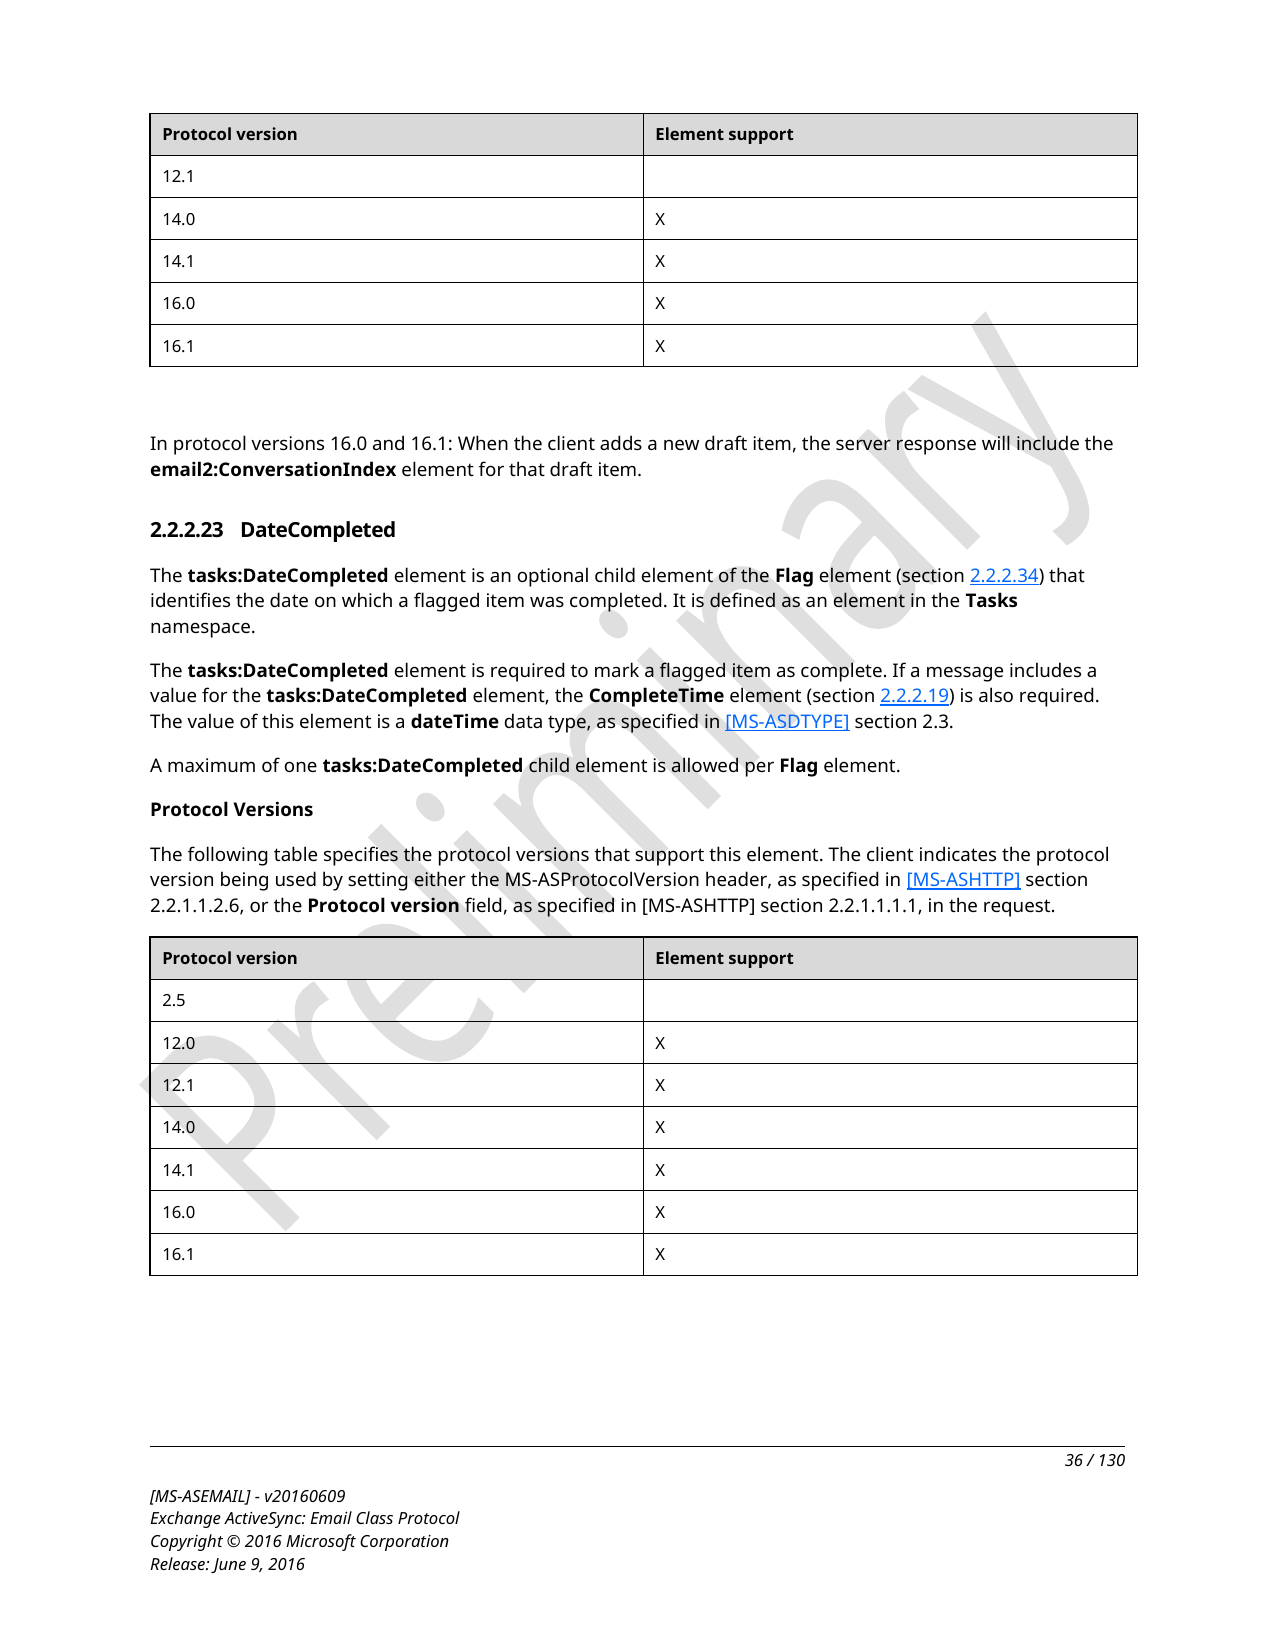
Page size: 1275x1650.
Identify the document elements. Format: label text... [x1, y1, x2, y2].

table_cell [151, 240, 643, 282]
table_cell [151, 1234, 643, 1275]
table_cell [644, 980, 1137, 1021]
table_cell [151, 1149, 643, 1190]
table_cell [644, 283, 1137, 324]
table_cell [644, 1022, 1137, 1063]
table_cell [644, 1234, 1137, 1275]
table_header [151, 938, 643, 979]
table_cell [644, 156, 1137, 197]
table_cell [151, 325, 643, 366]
text Protocol Versions [150, 797, 1125, 822]
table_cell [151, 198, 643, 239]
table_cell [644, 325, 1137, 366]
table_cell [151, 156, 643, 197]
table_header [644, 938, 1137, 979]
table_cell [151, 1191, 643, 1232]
text The tasks:DateCompleted element is required to mark a flagged item as complete. If a message includes a value for the tasks:DateCompleted element, the CompleteTime element (section 2.2.2.19) is also required. The value of this element is a dateTime data type, as specified in [MS-ASDTYPE] section 2.3. [150, 657, 1125, 734]
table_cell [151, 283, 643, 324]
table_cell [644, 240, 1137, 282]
text A maximum of one tasks:DateCompleted child element is allowed per Flag element. [150, 752, 1125, 778]
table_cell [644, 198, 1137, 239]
text In protocol versions 16.0 and 16.1: When the client adds a new draft item, the server response will include the email2:ConversationIndex element for that draft item. [150, 430, 1125, 481]
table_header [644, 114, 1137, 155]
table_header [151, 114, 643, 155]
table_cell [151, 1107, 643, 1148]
text The tasks:DateCompleted element is an optional child element of the Flag element (section 2.2.2.34) that identifies the date on which a flagged item was completed. It is defined as an element in the Tasks namespace. [150, 562, 1125, 638]
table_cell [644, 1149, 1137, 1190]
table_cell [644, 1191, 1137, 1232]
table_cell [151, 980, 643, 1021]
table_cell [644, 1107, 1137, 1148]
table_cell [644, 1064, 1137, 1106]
text The following table specifies the protocol versions that support this element. The client indicates the protocol version being used by setting either the MS-ASProtocolVersion header, as specified in [MS-ASHTTP] section 2.2.1.1.2.6, or the Protocol version field, as specified in [MS-ASHTTP] section 2.2.1.1.1.1, in the request. [150, 841, 1125, 918]
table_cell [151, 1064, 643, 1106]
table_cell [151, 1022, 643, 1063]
subtitle DateCompleted [150, 515, 1125, 543]
